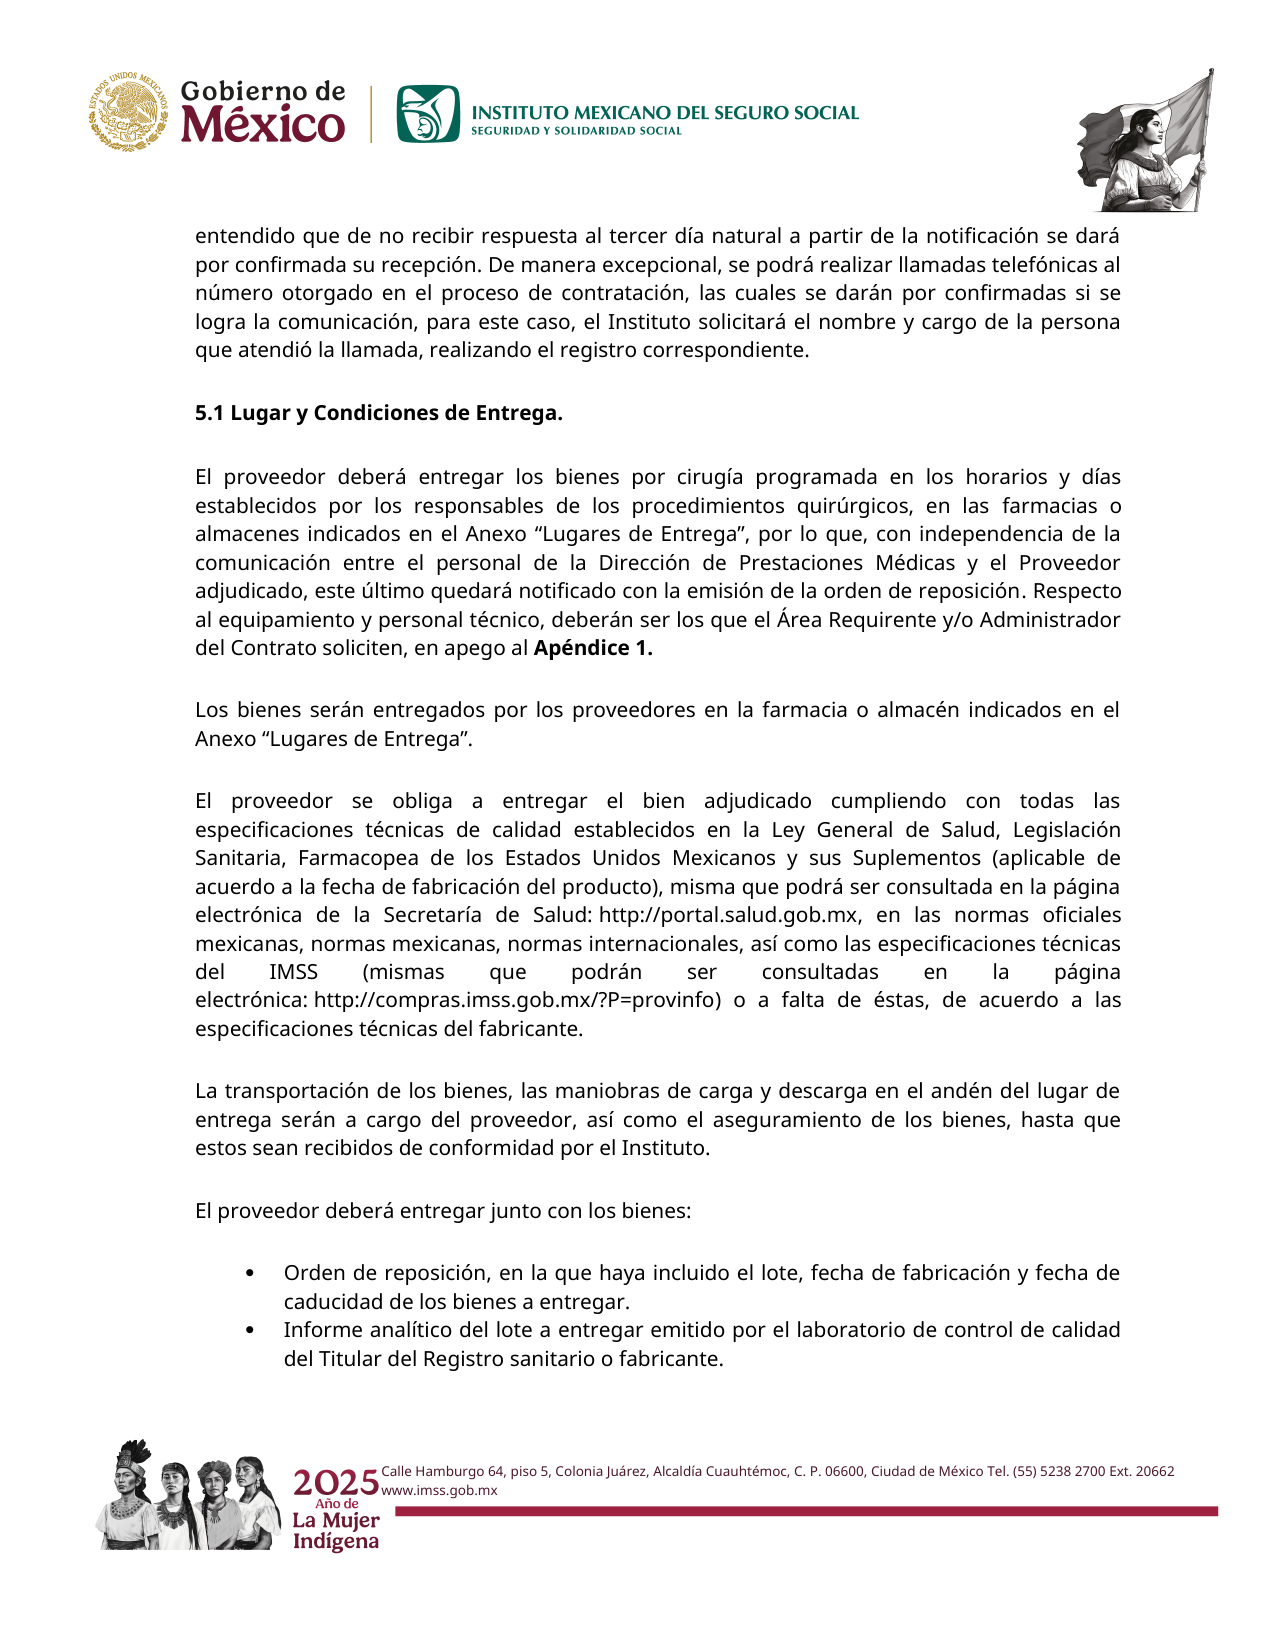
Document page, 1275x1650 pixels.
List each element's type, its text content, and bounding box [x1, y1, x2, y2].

list Informe analítico del lote a entregar emitido por el laboratorio de control de calidad del Titular del Registro sanitario o fabricante. [246, 1315, 1122, 1372]
text Los bienes serán entregados por los proveedores en la farmacia o almacén indicados en el Anexo “Lugares de Entrega”. [195, 696, 1122, 752]
text La transportación de los bienes, las maniobras de carga y descarga en el andén del lugar de entrega serán a cargo del proveedor, así como el aseguramiento de los bienes, hasta que estos sean recibidos de conformidad por el Instituto. [195, 1077, 1122, 1162]
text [195, 222, 1122, 364]
list Orden de reposición, en la que haya incluido el lote, fecha de fabricación y fecha de caducidad de los bienes a entregar. [246, 1258, 1122, 1315]
text 5.1 Lugar y Condiciones de Entrega. [195, 398, 1122, 426]
picture [18, 0, 1275, 1649]
text El proveedor se obliga a entregar el bien adjudicado cumpliendo con todas las especificaciones técnicas de calidad establecidos en la Ley General de Salud, Legislación Sanitaria, Farmacopea de los Estados Unidos Mexicanos y sus Suplementos (aplicable de acuerdo a la fecha de fabricación del producto), misma que podrá ser consultada en la página electrónica de la Secretaría de Salud: http://portal.salud.gob.mx, en las normas oficiales mexicanas, normas mexicanas, normas internacionales, así como las especificaciones técnicas del IMSS (mismas que podrán ser consultadas en la página electrónica: http://compras.imss.gob.mx/?P=provinfo) o a falta de éstas, de acuerdo a las especificaciones técnicas del fabricante. [195, 787, 1122, 1042]
text El proveedor deberá entregar los bienes por cirugía programada en los horarios y días establecidos por los responsables de los procedimientos quirúrgicos, en las farmacias o almacenes indicados en el Anexo “Lugares de Entrega”, por lo que, con independencia de la comunicación entre el personal de la Dirección de Prestaciones Médicas y el Proveedor adjudicado, este último quedará notificado con la emisión de la orden de reposición. Respecto al equipamiento y personal técnico, deberán ser los que el Área Requirente y/o Administrador del Contrato soliciten, en apego al Apéndice 1. [195, 462, 1122, 662]
text El proveedor deberá entregar junto con los bienes: [195, 1196, 1122, 1224]
